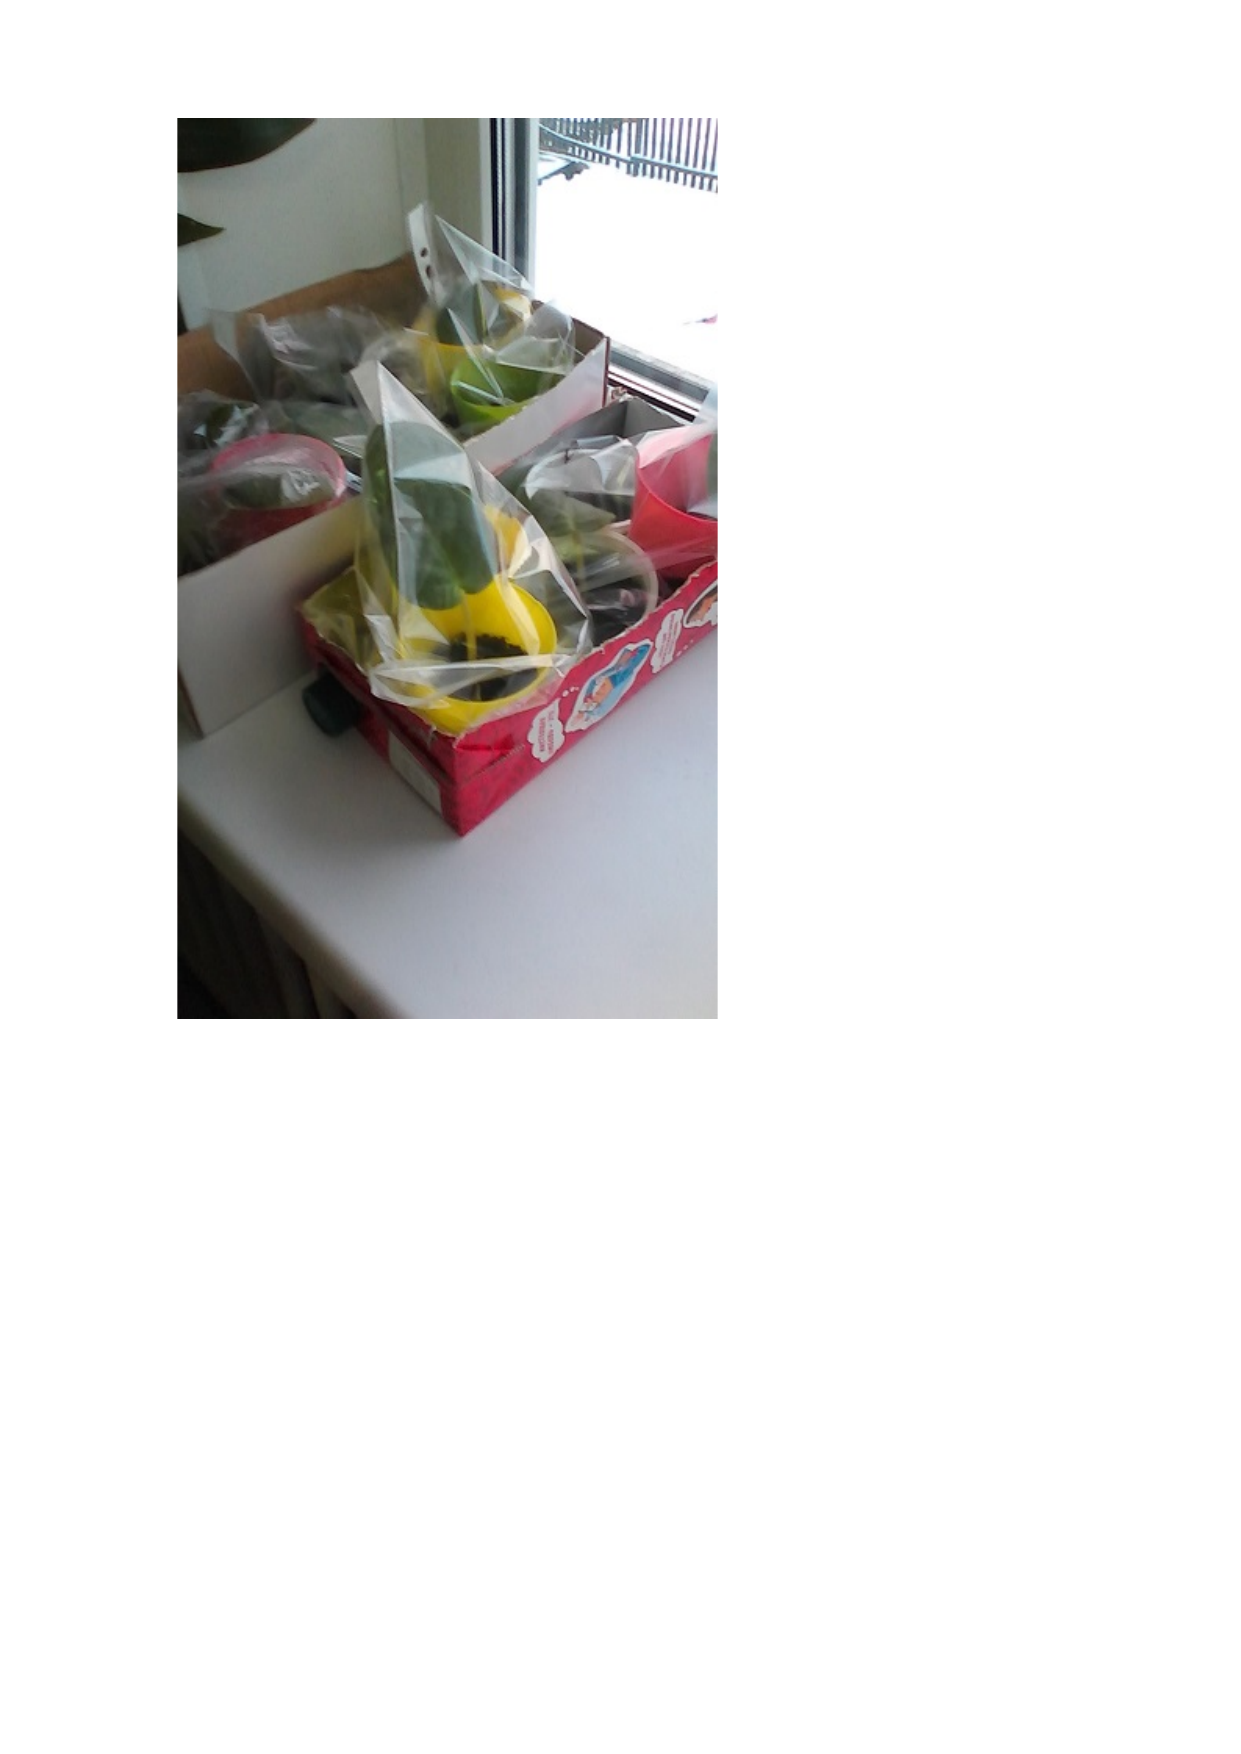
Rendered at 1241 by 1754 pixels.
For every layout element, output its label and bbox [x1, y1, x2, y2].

picture [177, 118, 718, 1019]
